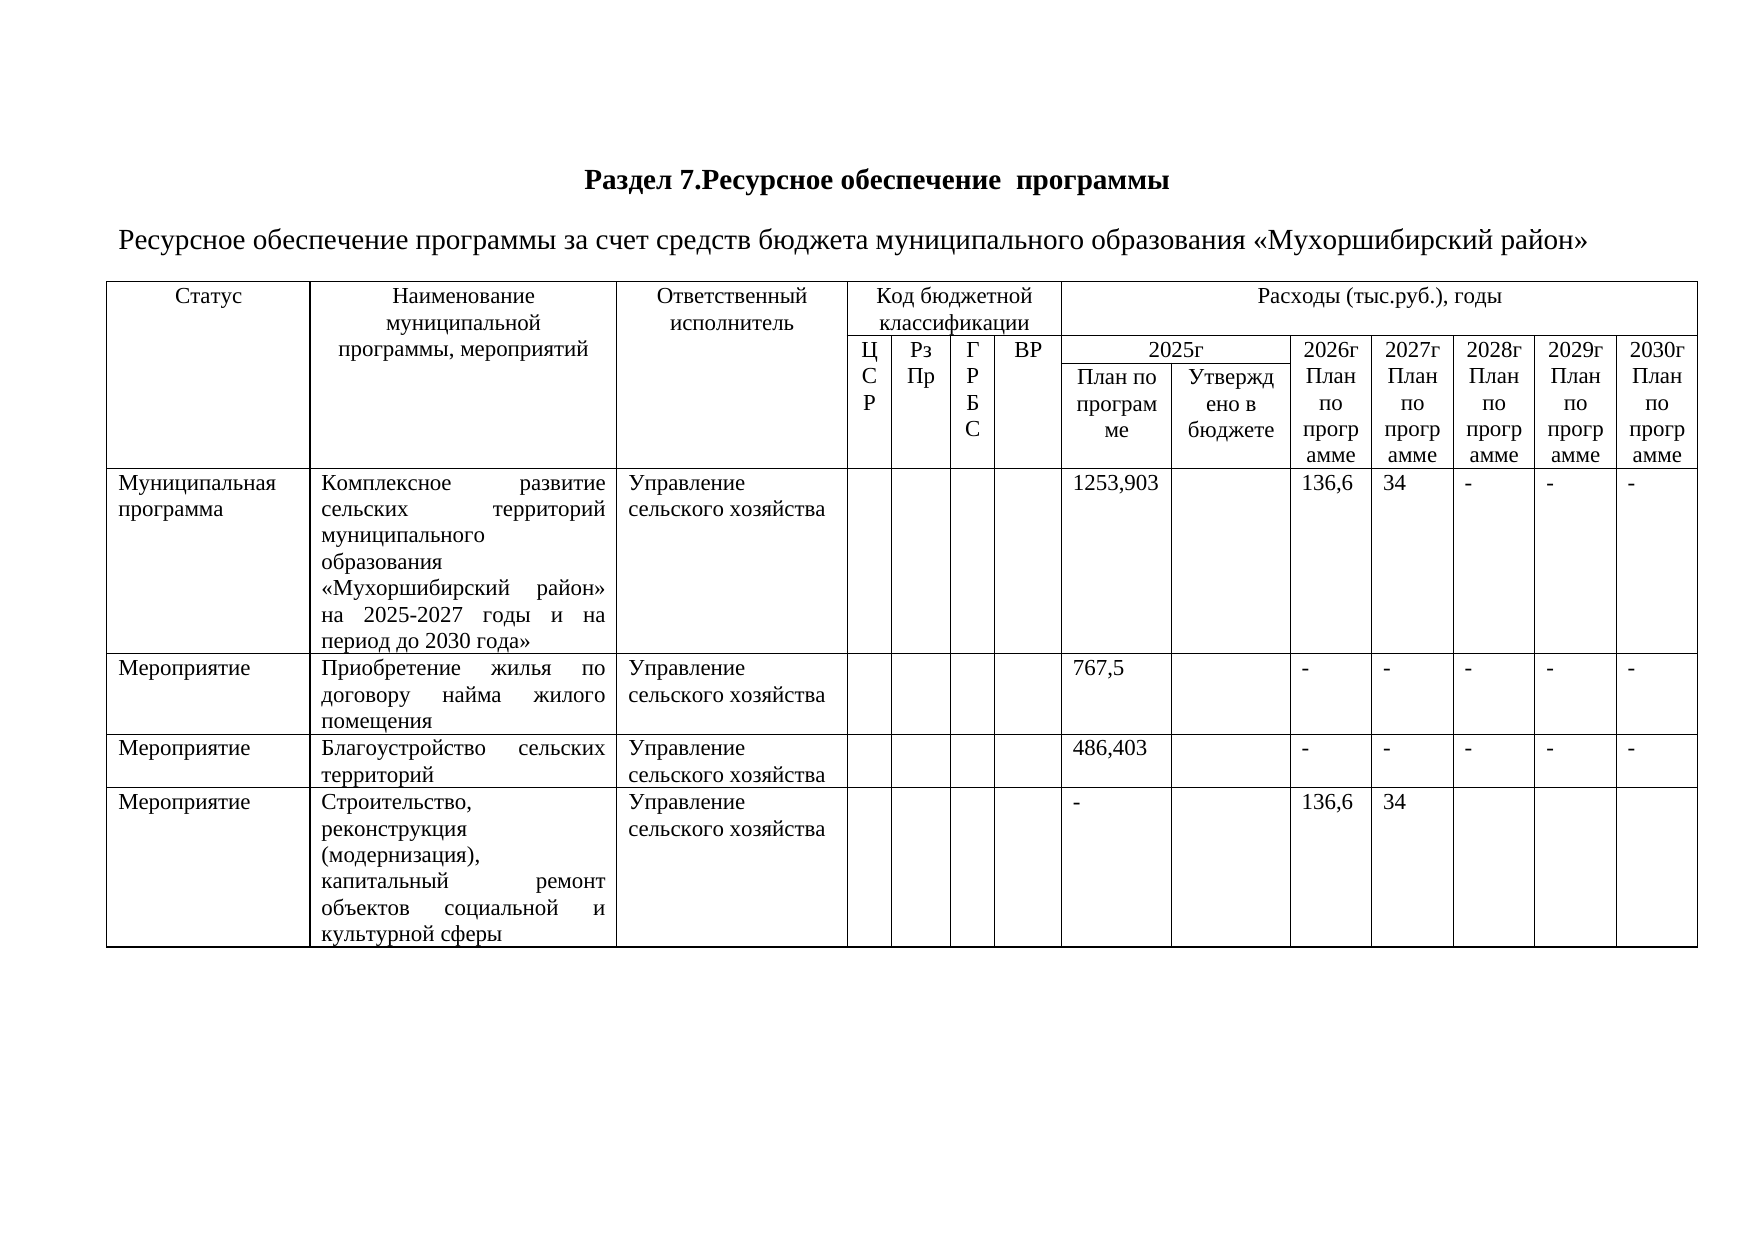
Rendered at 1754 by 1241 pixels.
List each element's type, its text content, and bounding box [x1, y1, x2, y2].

table_cell - [1372, 735, 1453, 787]
table_cell - [1535, 735, 1616, 787]
table_cell [1172, 469, 1290, 653]
table_header Расходы (тыс.руб.), годы [1062, 282, 1697, 335]
table_cell ЦСР [848, 336, 891, 468]
table_cell 2030г План по программе [1617, 336, 1697, 468]
table_cell - [1617, 735, 1697, 787]
table_cell 136,6 [1291, 469, 1371, 653]
table_cell Утверждено в бюджете [1172, 364, 1290, 468]
table_cell [892, 735, 950, 787]
table_cell 767,5 [1062, 654, 1171, 733]
table_cell Приобретение жилья по договору найма жилого помещения [311, 654, 616, 733]
table_cell [995, 735, 1061, 787]
table_cell [995, 788, 1061, 946]
table_cell [848, 735, 891, 787]
table_cell [892, 469, 950, 653]
table_cell [848, 469, 891, 653]
table_cell - [1454, 654, 1534, 733]
table_cell 2025г [1062, 336, 1290, 362]
table_cell - [1535, 654, 1616, 733]
table_header Код бюджетной классификации [848, 282, 1061, 335]
table_cell - [1535, 469, 1616, 653]
table_cell ГРБС [951, 336, 994, 468]
table_cell Комплексное развитие сельских территорий муниципального образования «Мухоршибирский район» на 2025-2027 годы и на период до 2030 года» [311, 469, 616, 653]
table_cell [1172, 654, 1290, 733]
table_cell Мероприятие [107, 735, 309, 787]
table_cell Муниципальная программа [107, 469, 309, 653]
table_cell [1617, 788, 1697, 946]
table_cell [951, 735, 994, 787]
table_header Ответственный исполнитель [617, 282, 847, 468]
table_cell 34 [1372, 788, 1453, 946]
table_cell Управление сельского хозяйства [617, 469, 847, 653]
text Ресурсное обеспечение программы за счет средств бюджета муниципального образования «Мухоршибирский район» [118, 222, 1636, 255]
table_cell [1172, 735, 1290, 787]
table_header Статус [107, 282, 309, 468]
table_cell План по программе [1062, 364, 1171, 468]
table_cell - [1291, 654, 1371, 733]
table_cell - [1454, 469, 1534, 653]
table_cell [951, 788, 994, 946]
table_cell ВР [995, 336, 1061, 468]
table_cell Управление сельского хозяйства [617, 788, 847, 946]
table_cell 2026г План по программе [1291, 336, 1371, 468]
table_cell - [1291, 735, 1371, 787]
text Раздел 7.Ресурсное обеспечение программы [118, 162, 1636, 196]
table_cell Благоустройство сельских территорий [311, 735, 616, 787]
table_cell РзПр [892, 336, 950, 468]
table_cell 2028г План по программе [1454, 336, 1534, 468]
table_cell 34 [1372, 469, 1453, 653]
table_cell 136,6 [1291, 788, 1371, 946]
table_cell [892, 654, 950, 733]
table_cell - [1617, 469, 1697, 653]
table_cell [848, 654, 891, 733]
table_cell - [1454, 735, 1534, 787]
table_cell - [1062, 788, 1171, 946]
table_cell [892, 788, 950, 946]
table_cell 486,403 [1062, 735, 1171, 787]
table_cell [995, 654, 1061, 733]
table_cell 2029г План по программе [1535, 336, 1616, 468]
table_cell - [1617, 654, 1697, 733]
table_cell [995, 469, 1061, 653]
table_header Наименование муниципальной программы, мероприятий [311, 282, 616, 468]
table_cell - [1372, 654, 1453, 733]
table_cell 2027г План по программе [1372, 336, 1453, 468]
table_cell [1535, 788, 1616, 946]
table_cell Управление сельского хозяйства [617, 654, 847, 733]
table_cell [1454, 788, 1534, 946]
table_cell [951, 654, 994, 733]
table_cell Управление сельского хозяйства [617, 735, 847, 787]
table_cell Мероприятие [107, 788, 309, 946]
table_cell [951, 469, 994, 653]
table_cell Мероприятие [107, 654, 309, 733]
table_cell 1253,903 [1062, 469, 1171, 653]
table_cell [1172, 788, 1290, 946]
table_cell Строительство, реконструкция (модернизация), капитальный ремонт объектов социальной и культурной сферы [311, 788, 616, 946]
table_cell [848, 788, 891, 946]
